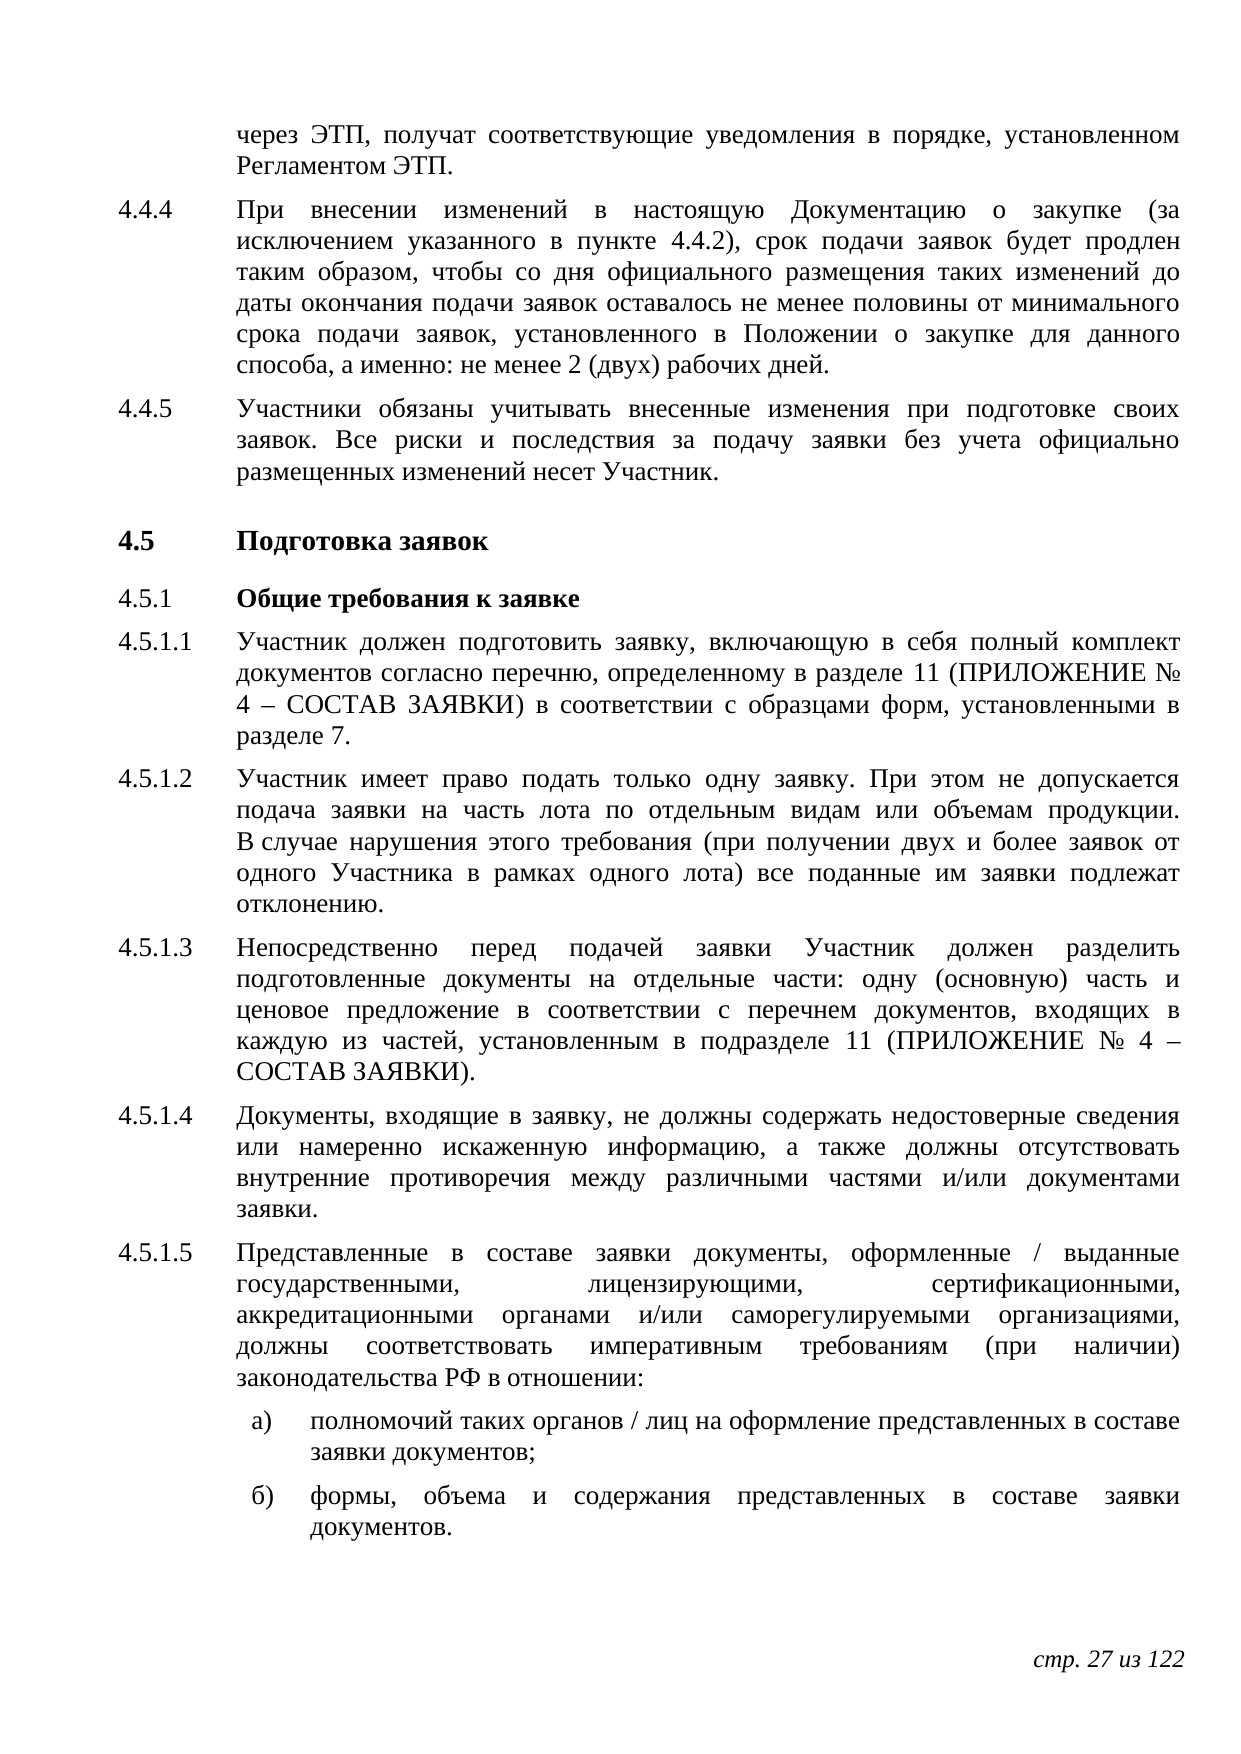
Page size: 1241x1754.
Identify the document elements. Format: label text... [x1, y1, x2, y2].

text Участники обязаны учитывать внесенные изменения при подготовке своих заявок. Все риски и последствия за подачу заявки без учета официально размещенных изменений несет Участник. [118, 392, 1181, 486]
list формы, объема и содержания представленных в составе заявки документов. [251, 1479, 1181, 1541]
text Общие требования к заявке [118, 582, 1181, 613]
list Участник должен подготовить заявку, включающую в себя полный комплект документов согласно перечню, определенному в разделе 11 (ПРИЛОЖЕНИЕ № 4 – СОСТАВ ЗАЯВКИ) в соответствии с образцами форм, установленными в разделе 7. [118, 625, 1181, 750]
list Участник имеет право подать только одну заявку. При этом не допускается подача заявки на часть лота по отдельным видам или объемам продукции. В случае нарушения этого требования (при получении двух и более заявок от одного Участника в рамках одного лота) все поданные им заявки подлежат отклонению. [118, 762, 1181, 918]
list Непосредственно перед подачей заявки Участник должен разделить подготовленные документы на отдельные части: одну (основную) часть и ценовое предложение в соответствии с перечнем документов, входящих в каждую из частей, установленным в подразделе 11 (ПРИЛОЖЕНИЕ № 4 – СОСТАВ ЗАЯВКИ). [118, 931, 1181, 1086]
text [118, 118, 1181, 180]
text Документы, входящие в заявку, не должны содержать недостоверные сведения или намеренно искаженную информацию, а также должны отсутствовать внутренние противоречия между различными частями и/или документами заявки. [118, 1099, 1181, 1223]
text Представленные в составе заявки документы, оформленные / выданные государственными, лицензирующими, сертификационными, аккредитационными органами и/или саморегулируемыми организациями, должны соответствовать императивным требованиям (при наличии) законодательства РФ в отношении: [118, 1236, 1181, 1392]
list полномочий таких органов / лиц на оформление представленных в составе заявки документов; [251, 1404, 1181, 1467]
text При внесении изменений в настоящую Документацию о закупке (за исключением указанного в пункте 4.4.2), срок подачи заявок будет продлен таким образом, чтобы со дня официального размещения таких изменений до даты окончания подачи заявок оставалось не менее половины от минимального срока подачи заявок, установленного в Положении о закупке для данного способа, а именно: не менее 2 (двух) рабочих дней. [118, 193, 1181, 380]
subtitle Подготовка заявок [118, 523, 1181, 557]
